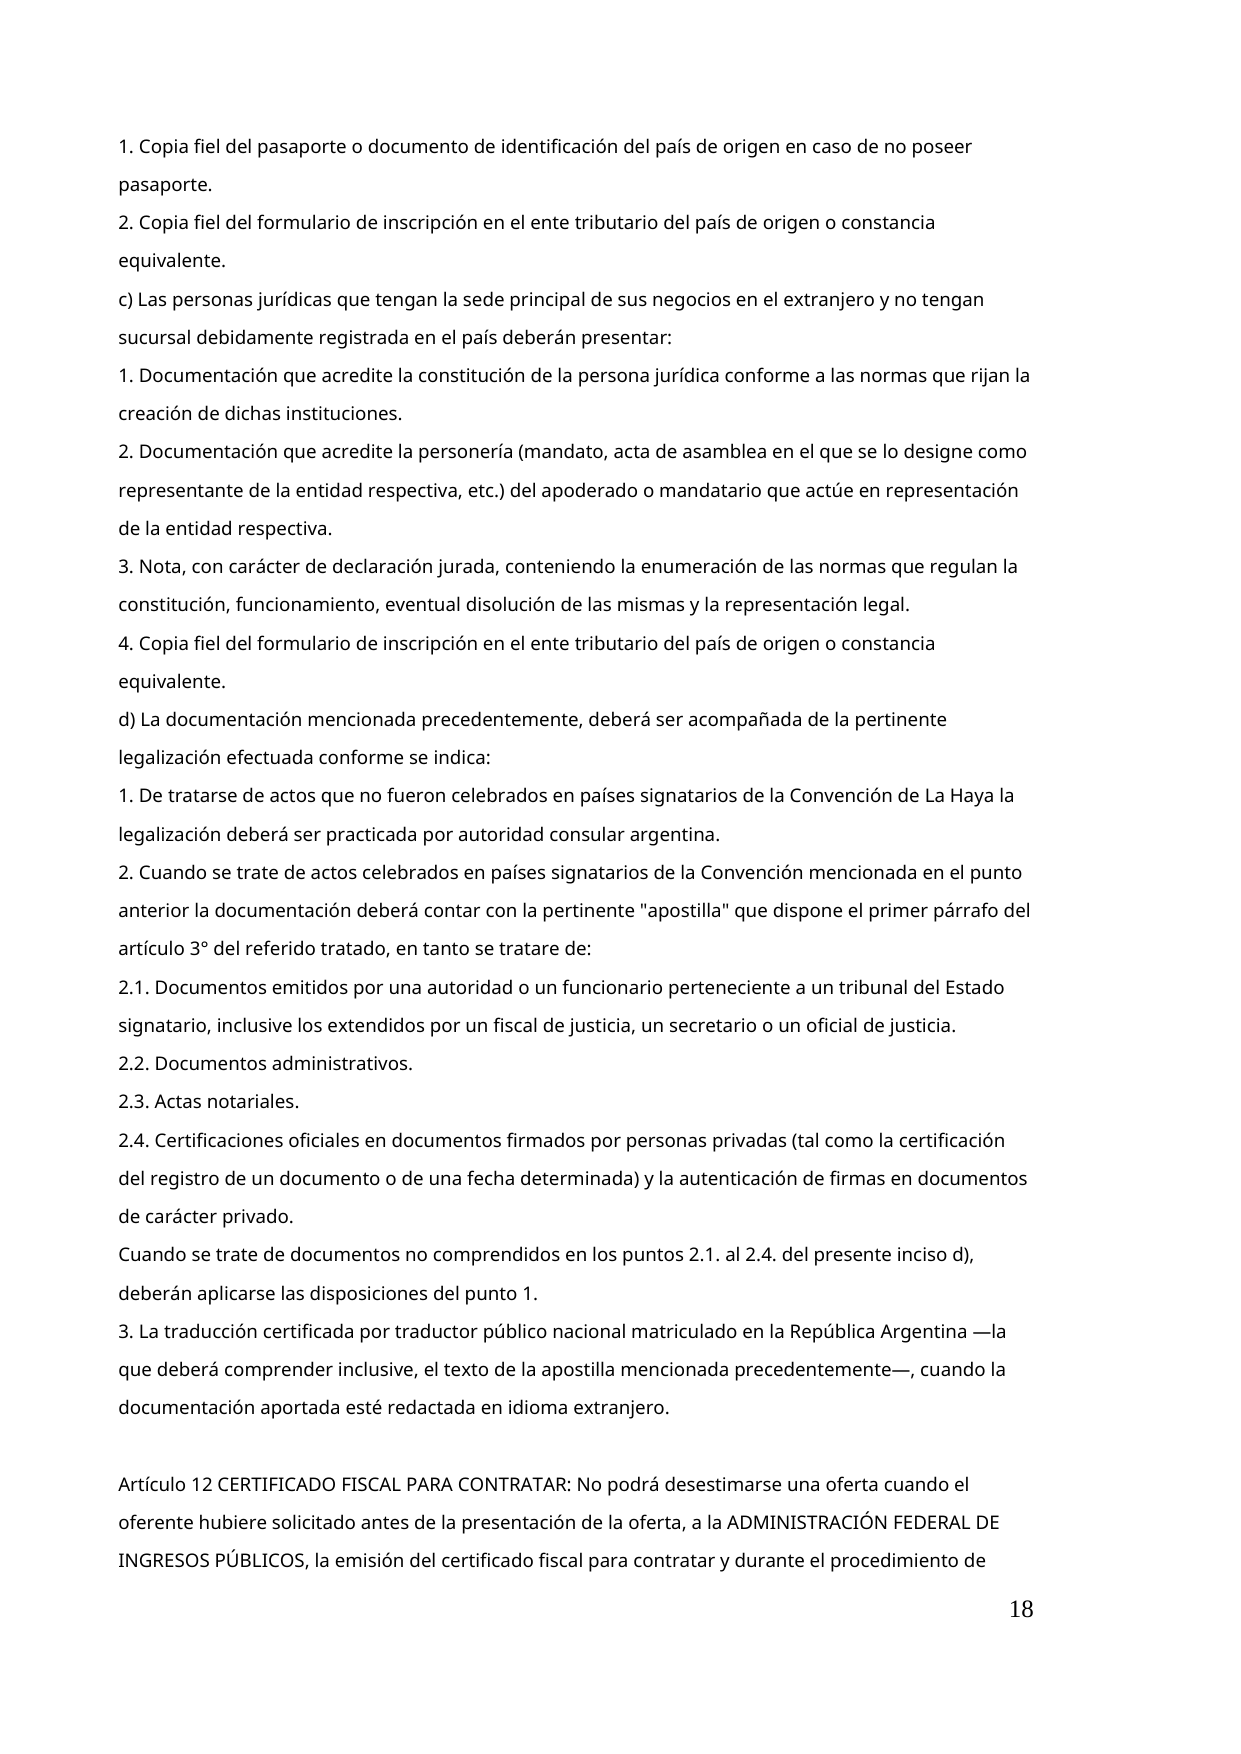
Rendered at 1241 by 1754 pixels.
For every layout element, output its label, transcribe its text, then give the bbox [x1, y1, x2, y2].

text d) La documentación mencionada precedentemente, deberá ser acompañada de la pertinente legalización efectuada conforme se indica: [118, 706, 1033, 770]
text 1. De tratarse de actos que no fueron celebrados en países signatarios de la Convención de La Haya la legalización deberá ser practicada por autoridad consular argentina. [118, 783, 1033, 847]
text 2.1. Documentos emitidos por una autoridad o un funcionario perteneciente a un tribunal del Estado signatario, inclusive los extendidos por un fiscal de justicia, un secretario o un oficial de justicia. [118, 974, 1033, 1038]
text Cuando se trate de documentos no comprendidos en los puntos 2.1. al 2.4. del presente inciso d), deberán aplicarse las disposiciones del punto 1. [118, 1242, 1033, 1305]
text 2. Cuando se trate de actos celebrados en países signatarios de la Convención mencionada en el punto anterior la documentación deberá contar con la pertinente "apostilla" que dispone el primer párrafo del artículo 3° del referido tratado, en tanto se tratare de: [118, 859, 1033, 961]
text 3. La traducción certificada por traductor público nacional matriculado en la República Argentina —la que deberá comprender inclusive, el texto de la apostilla mencionada precedentemente—, cuando la documentación aportada esté redactada en idioma extranjero. [118, 1318, 1033, 1420]
text 2.4. Certificaciones oficiales en documentos firmados por personas privadas (tal como la certificación del registro de un documento o de una fecha determinada) y la autenticación de firmas en documentos de carácter privado. [118, 1127, 1033, 1229]
text 2. Copia fiel del formulario de inscripción en el ente tributario del país de origen o constancia equivalente. [118, 209, 1033, 273]
text 2. Documentación que acredite la personería (mandato, acta de asamblea en el que se lo designe como representante de la entidad respectiva, etc.) del apoderado o mandatario que actúe en representación de la entidad respectiva. [118, 439, 1033, 541]
text 2.2. Documentos administrativos. [118, 1050, 1033, 1076]
text 1. Documentación que acredite la constitución de la persona jurídica conforme a las normas que rijan la creación de dichas instituciones. [118, 362, 1033, 426]
text c) Las personas jurídicas que tengan la sede principal de sus negocios en el extranjero y no tengan sucursal debidamente registrada en el país deberán presentar: [118, 286, 1033, 349]
text 3. Nota, con carácter de declaración jurada, conteniendo la enumeración de las normas que regulan la constitución, funcionamiento, eventual disolución de las mismas y la representación legal. [118, 553, 1033, 617]
text 1. Copia fiel del pasaporte o documento de identificación del país de origen en caso de no poseer pasaporte. [118, 133, 1033, 197]
text 2.3. Actas notariales. [118, 1089, 1033, 1114]
text 4. Copia fiel del formulario de inscripción en el ente tributario del país de origen o constancia equivalente. [118, 630, 1033, 694]
